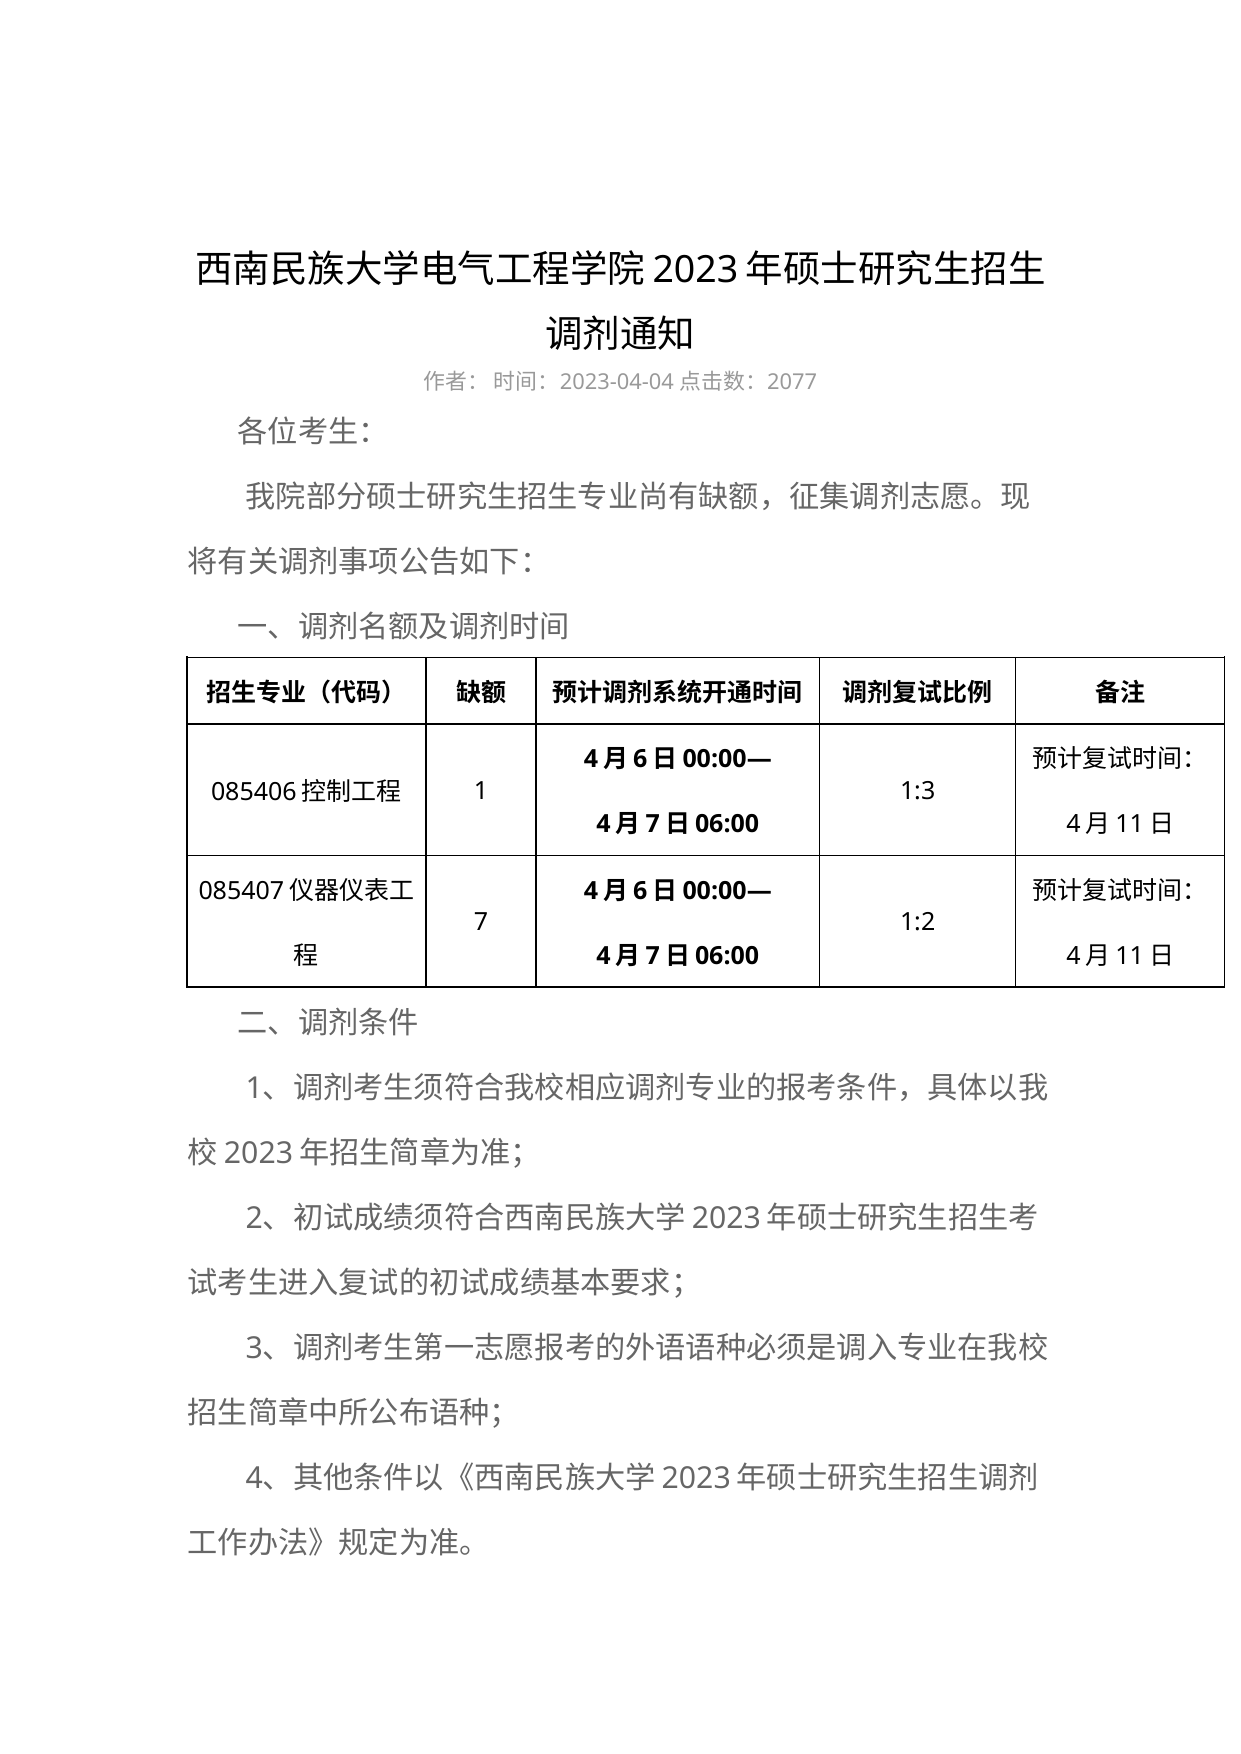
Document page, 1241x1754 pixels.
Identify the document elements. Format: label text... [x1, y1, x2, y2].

text 2、初试成绩须符合西南民族大学2023年硕士研究生招生考试考生进入复试的初试成绩基本要求； [187, 1183, 1053, 1313]
table_cell 085407仪器仪表工程 [188, 856, 425, 986]
table_cell 1 [427, 725, 535, 854]
table_cell 1:3 [820, 725, 1015, 854]
table_cell 085406控制工程 [188, 725, 425, 854]
table_header 招生专业（代码） [188, 658, 425, 723]
text 4、其他条件以《西南民族大学2023年硕士研究生招生调剂工作办法》规定为准。 [187, 1443, 1053, 1573]
table_header 缺额 [427, 658, 535, 723]
table_cell 4月6日00:00— 4月7日06:00 [537, 856, 819, 986]
text 一、调剂名额及调剂时间 [187, 591, 1053, 656]
text 1、调剂考生须符合我校相应调剂专业的报考条件，具体以我校2023年招生简章为准； [187, 1053, 1053, 1183]
text 各位考生： [187, 396, 1053, 461]
table_header 预计调剂系统开通时间 [537, 658, 819, 723]
text 二、调剂条件 [187, 988, 1053, 1053]
table_cell 预计复试时间：4月11日 [1016, 856, 1224, 986]
text 我院部分硕士研究生招生专业尚有缺额，征集调剂志愿。现将有关调剂事项公告如下： [187, 461, 1053, 591]
table_cell 预计复试时间：4月11日 [1016, 725, 1224, 854]
text 3、调剂考生第一志愿报考的外语语种必须是调入专业在我校招生简章中所公布语种； [187, 1313, 1053, 1443]
table_cell 1:2 [820, 856, 1015, 986]
text 西南民族大学电气工程学院2023年硕士研究生招生调剂通知 [187, 234, 1053, 364]
table_cell 7 [427, 856, 535, 986]
table_cell 4月6日00:00— 4月7日06:00 [537, 725, 819, 854]
table_header 备注 [1016, 658, 1224, 723]
table_header 调剂复试比例 [820, 658, 1015, 723]
text 作者： 时间：2023-04-04 点击数：2077 [187, 364, 1053, 396]
